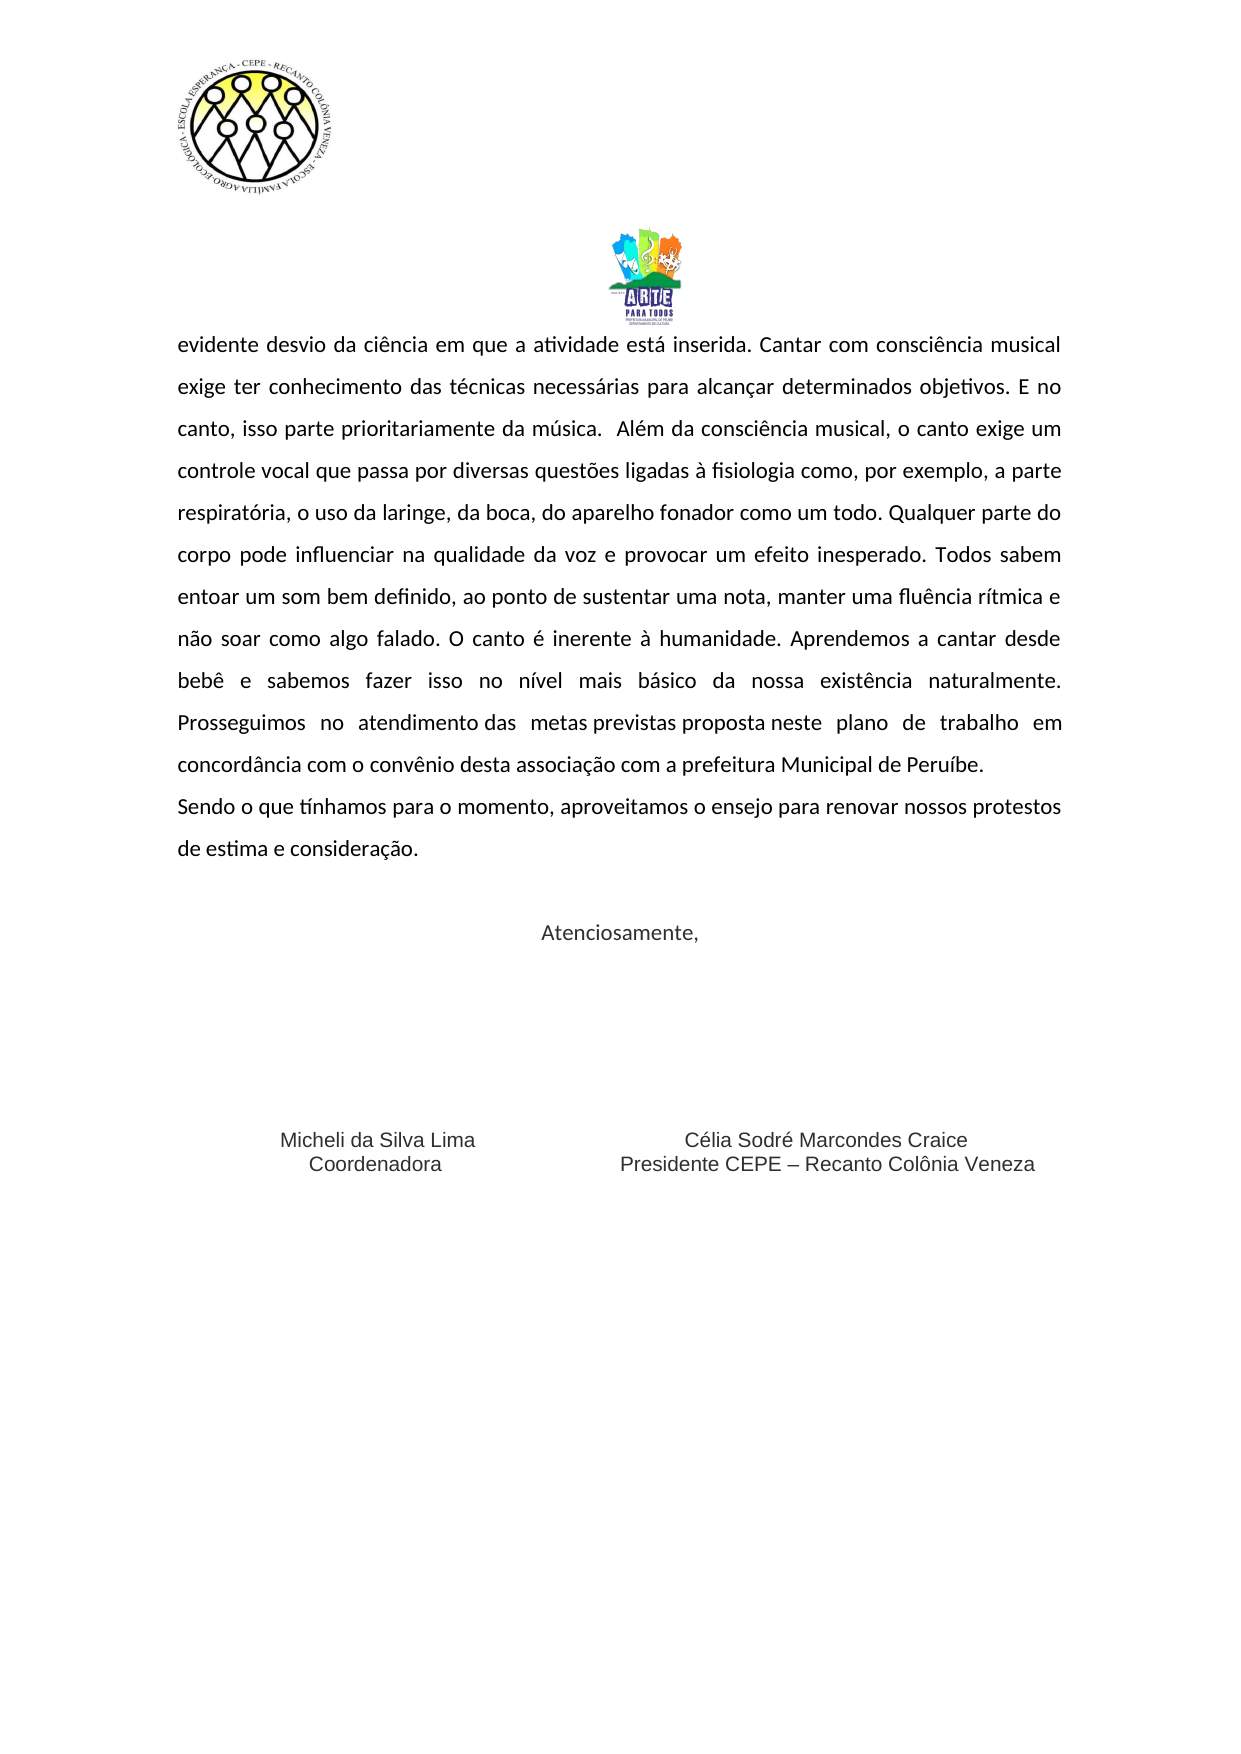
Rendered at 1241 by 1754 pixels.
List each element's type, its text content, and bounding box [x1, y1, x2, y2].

picture [605, 226, 684, 325]
text Micheli da Silva Lima Célia Sodré Marcondes Craice [177, 1127, 1063, 1151]
text Atenciosamente, [177, 918, 1063, 946]
picture [177, 57, 335, 199]
text Coordenadora Presidente CEPE – Recanto Colônia Veneza [177, 1151, 1063, 1175]
text ​Sendo o que tínhamos para o momento, aproveitamos o ensejo para renovar nossos protestos de estima e consideração. [177, 792, 1063, 862]
